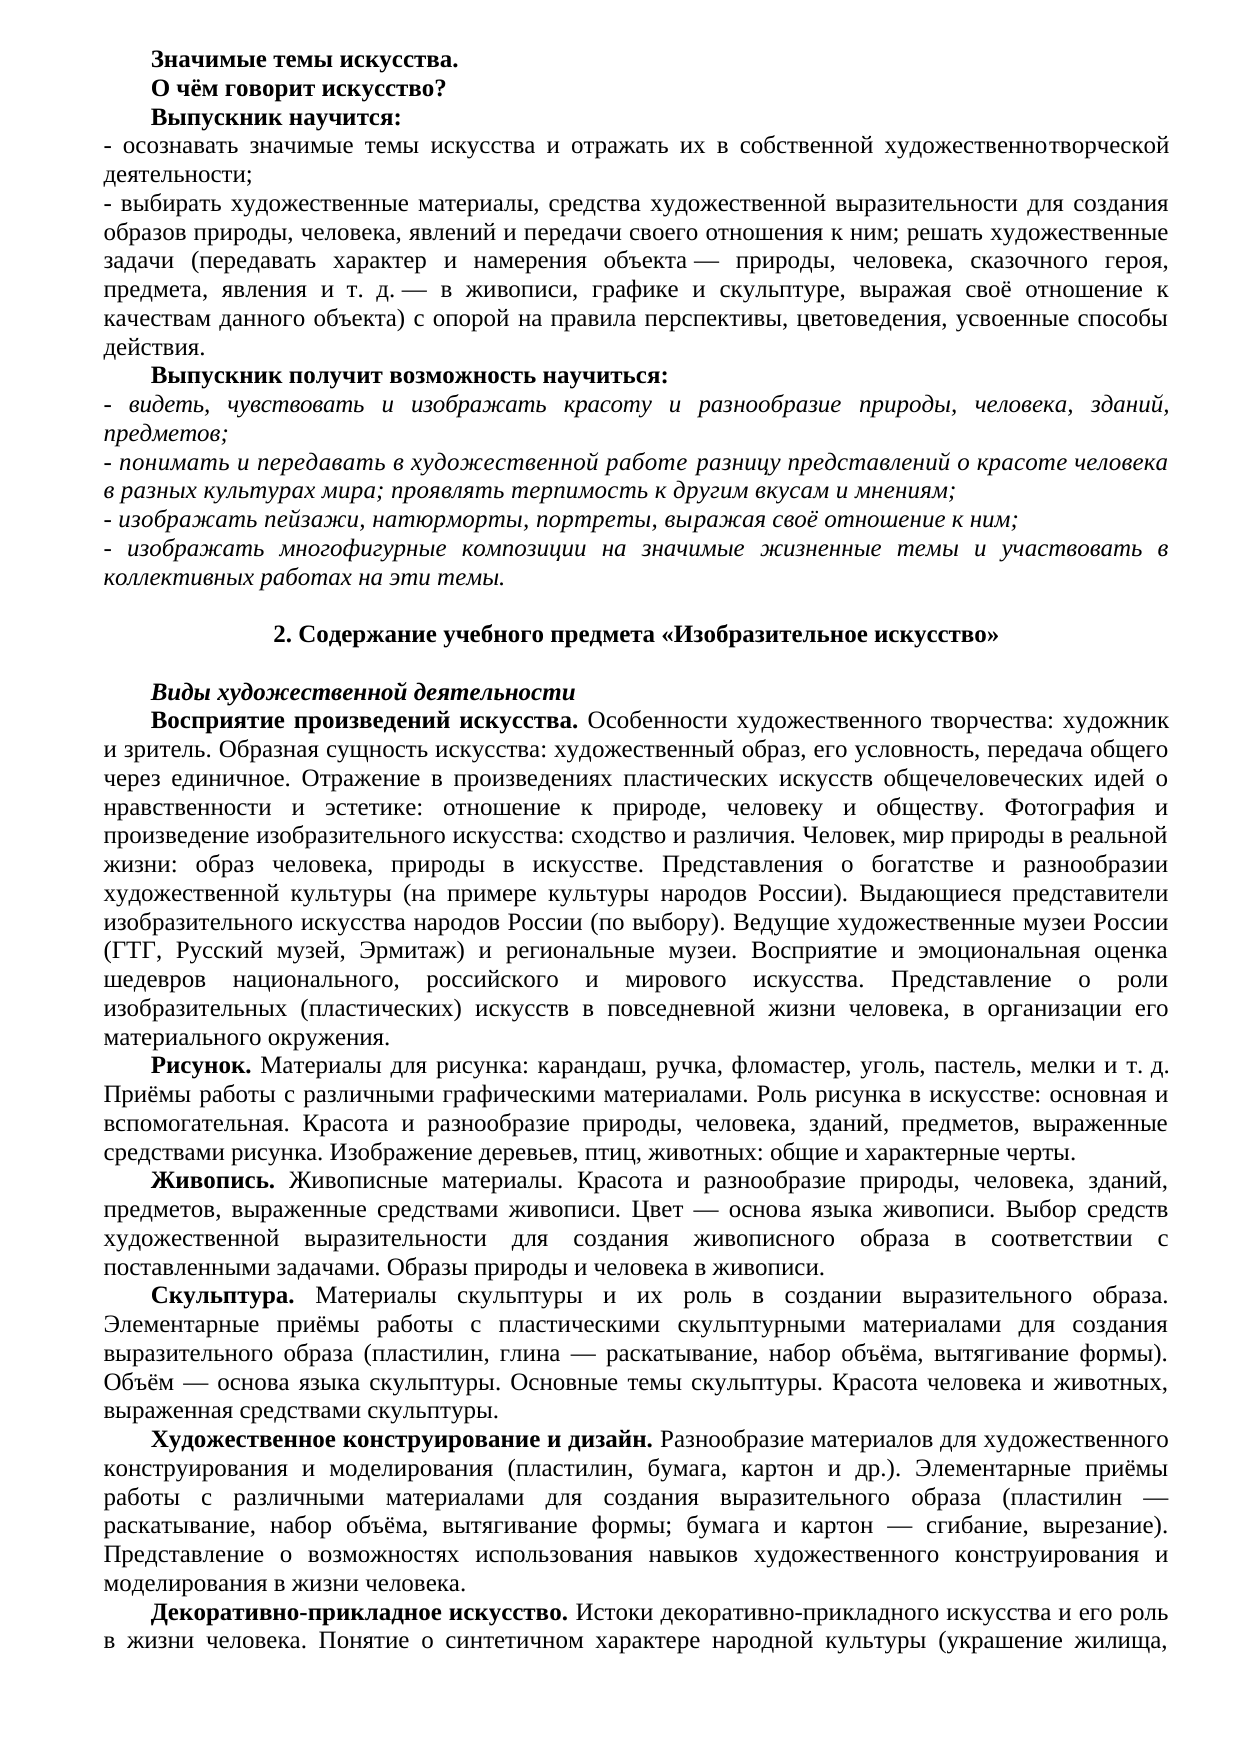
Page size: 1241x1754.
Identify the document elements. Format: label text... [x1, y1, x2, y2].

text Виды художественной деятельности [103, 677, 1169, 706]
text Скульптура. Материалы скульптуры и их роль в создании выразительного образа. Элементарные приёмы работы с пластическими скульптурными материалами для создания выразительного образа (пластилин, глина — раскатывание, набор объёма, вытягивание формы). Объём — основа языка скульптуры. Основные темы скульптуры. Красота человека и животных, выраженная средствами скульптуры. [103, 1281, 1169, 1424]
list 2. Содержание учебного предмета «Изобразительное искусство» [103, 619, 1169, 648]
text Рисунок. Материалы для рисунка: карандаш, ручка, фломастер, уголь, пастель, мелки и т. д. Приёмы работы с различными графическими материалами. Роль рисунка в искусстве: основная и вспомогательная. Красота и разнообразие природы, человека, зданий, предметов, выраженные средствами рисунка. Изображение деревьев, птиц, животных: общие и характерные черты. [103, 1051, 1169, 1166]
list - видеть, чувствовать и изображать красоту и разнообразие природы, человека, зданий, предметов; [103, 389, 1169, 447]
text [103, 1597, 1169, 1654]
list - выбирать художественные материалы, средства художественной выразительности для создания образов природы, человека, явлений и передачи своего отношения к ним; решать художественные задачи (передавать характер и намерения объекта — природы, человека, сказочного героя, предмета, явления и т. д. — в живописи, графике и скульптуре, выражая своё отношение к качествам данного объекта) с опорой на правила перспективы, цветоведения, усвоенные способы действия. [103, 188, 1169, 361]
list - понимать и передавать в художественной работе разницу представлений о красоте человека в разных культурах мира; проявлять терпимость к другим вкусам и мнениям; [103, 447, 1169, 504]
list - осознавать значимые темы искусства и отражать их в собственной художественно­творческой деятельности; [103, 131, 1169, 188]
text Выпускник получит возможность научиться: [103, 361, 1169, 389]
text Живопись. Живописные материалы. Красота и разнообразие природы, человека, зданий, предметов, выраженные средствами живописи. Цвет — основа языка живописи. Выбор средств художественной выразительности для создания живописного образа в соответствии с поставленными задачами. Образы природы и человека в живописи. [103, 1166, 1169, 1281]
list - изображать пейзажи, натюрморты, портреты, выражая своё отношение к ним; [103, 504, 1169, 533]
list - изображать многофигурные композиции на значимые жизненные темы и участвовать в коллективных работах на эти темы. [103, 533, 1169, 591]
text Значимые темы искусства. О чём говорит искусство? [151, 44, 1169, 102]
text Выпускник научится: [103, 102, 1169, 131]
text Восприятие произведений искусства. Особенности художественного творчества: художник и зритель. Образная сущность искусства: художественный образ, его условность, передача общего через единичное. Отражение в произведениях пластических искусств общечеловеческих идей о нравственности и эстетике: отношение к природе, человеку и обществу. Фотография и произведение изобразительного искусства: сходство и различия. Человек, мир природы в реальной жизни: образ человека, природы в искусстве. Представления о богатстве и разнообразии художественной культуры (на примере культуры народов России). Выдающиеся представители изобразительного искусства народов России (по выбору). Ведущие художественные музеи России (ГТГ, Русский музей, Эрмитаж) и региональные музеи. Восприятие и эмоциональная оценка шедевров национального, российского и мирового искусства. Представление о роли изобразительных (пластических) искусств в повседневной жизни человека, в организации его материального окружения. [103, 706, 1169, 1051]
text Художественное конструирование и дизайн. Разнообразие материалов для художественного конструирования и моделирования (пластилин, бумага, картон и др.). Элементарные приёмы работы с различными материалами для создания выразительного образа (пластилин — раскатывание, набор объёма, вытягивание формы; бумага и картон — сгибание, вырезание). Представление о возможностях использования навыков художественного конструирования и моделирования в жизни человека. [103, 1424, 1169, 1597]
